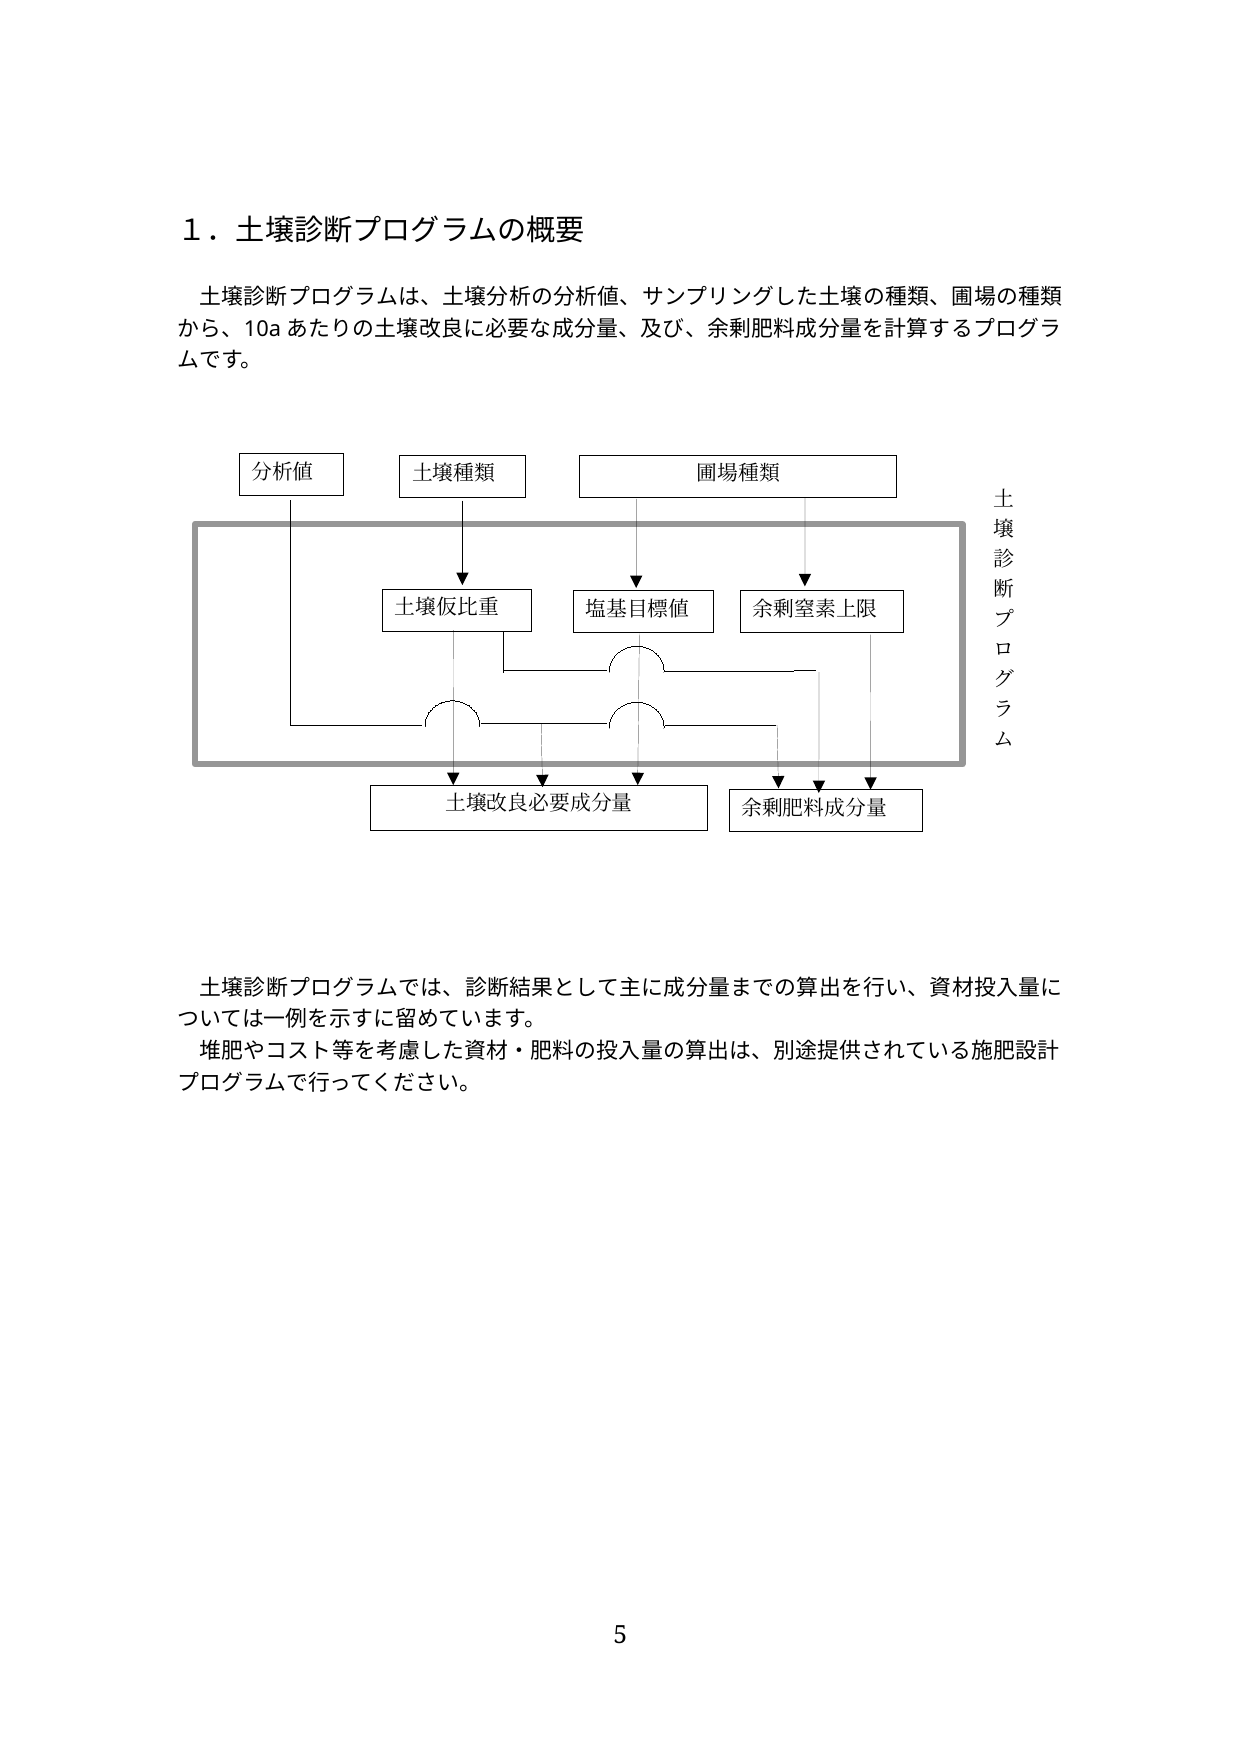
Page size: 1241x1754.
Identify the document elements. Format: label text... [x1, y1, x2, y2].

text 土壌診断プログラムは、土壌分析の分析値、サンプリングした土壌の種類、圃場の種類から、10aあたりの土壌改良に必要な成分量、及び、余剰肥料成分量を計算するプログラムです。 [177, 279, 1063, 374]
text 土壌診断プログラムでは、診断結果として主に成分量までの算出を行い、資材投入量については一例を示すに留めています。 [177, 970, 1063, 1033]
text 堆肥やコスト等を考慮した資材・肥料の投入量の算出は、別途提供されている施肥設計プログラムで行ってください。 [177, 1033, 1063, 1096]
text １．土壌診断プログラムの概要 [177, 207, 1063, 249]
